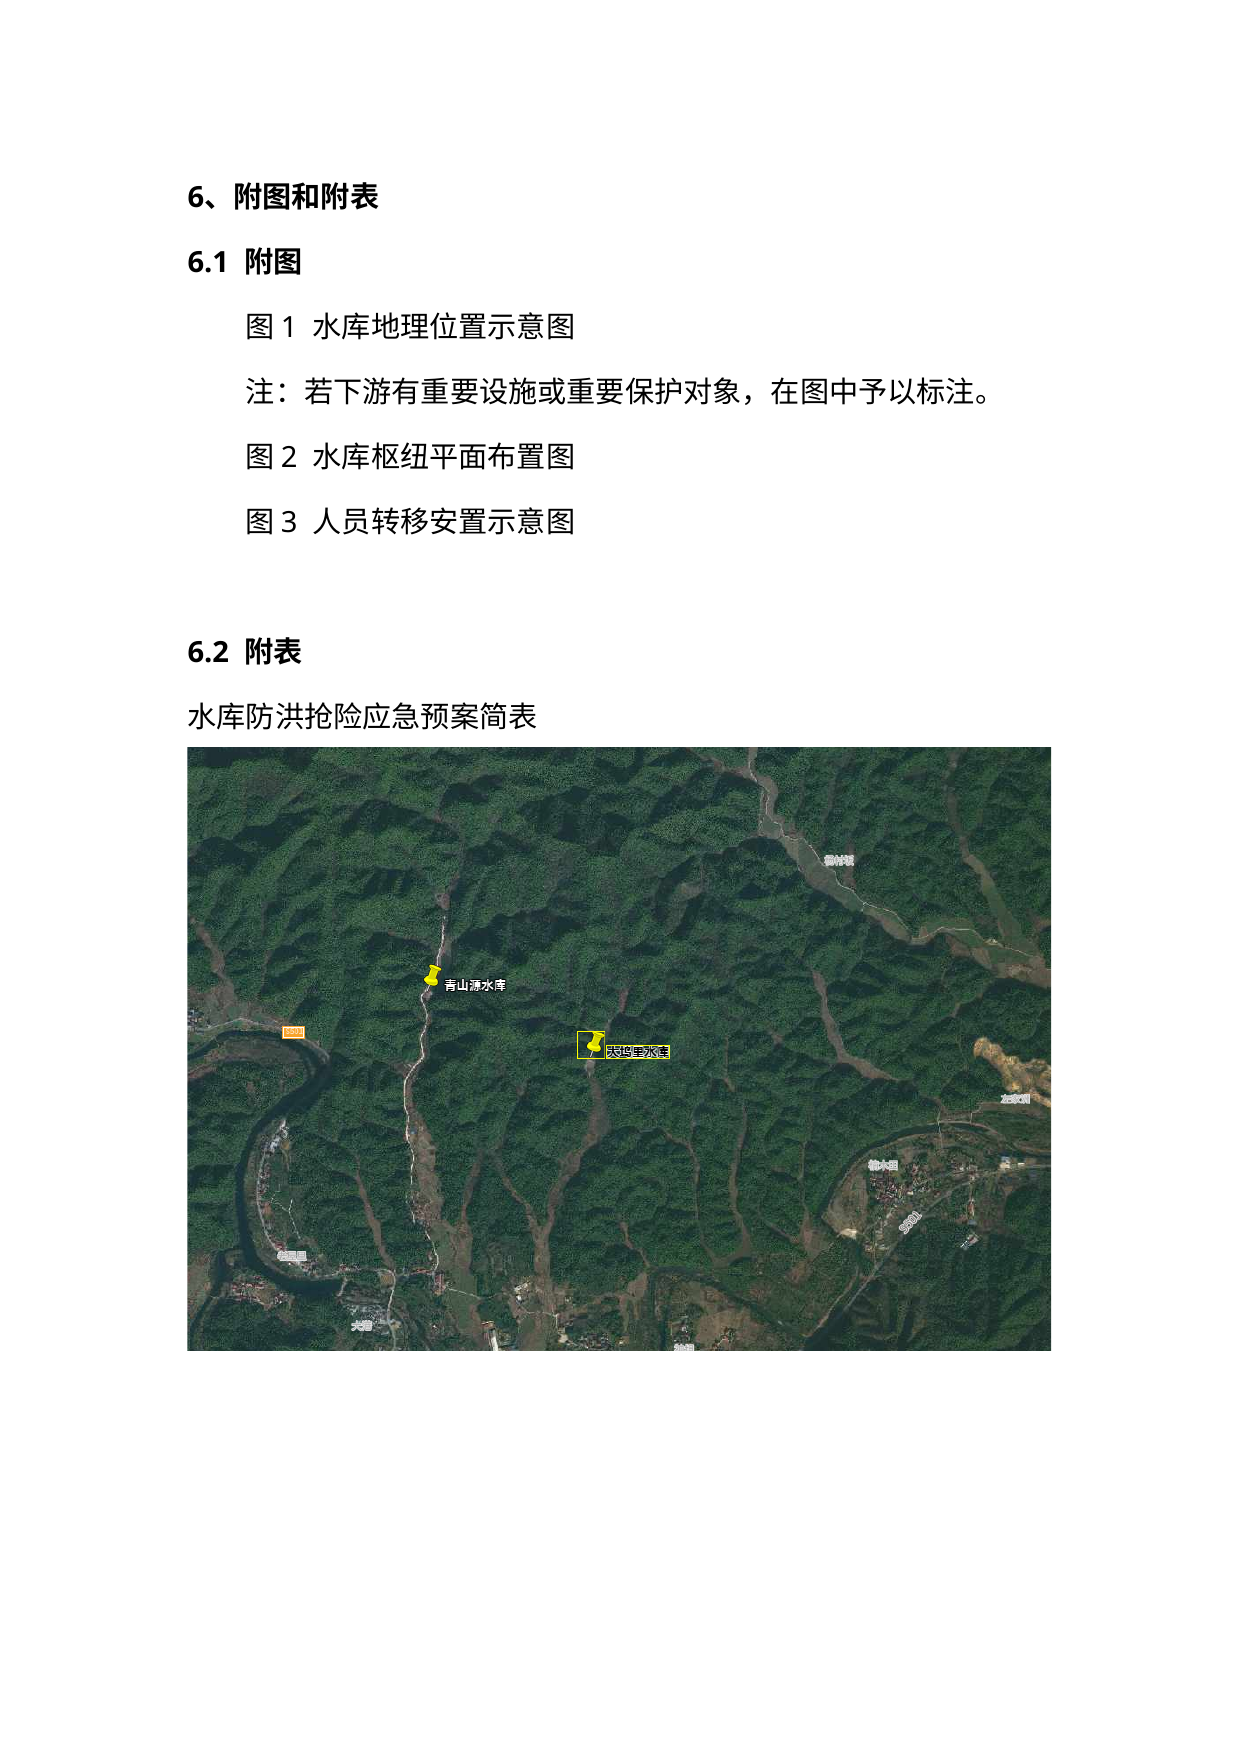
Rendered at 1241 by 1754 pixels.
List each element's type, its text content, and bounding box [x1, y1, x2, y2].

text 6、附图和附表 [187, 162, 1053, 227]
picture [187, 747, 1052, 1351]
text 6.2 附表 [187, 617, 1053, 682]
text 6.1 附图 [187, 227, 1053, 292]
text 注：若下游有重要设施或重要保护对象，在图中予以标注。 [187, 357, 1053, 422]
text 图3 人员转移安置示意图 [187, 487, 1053, 552]
text 图1 水库地理位置示意图 [187, 292, 1053, 357]
text 图2 水库枢纽平面布置图 [187, 422, 1053, 487]
